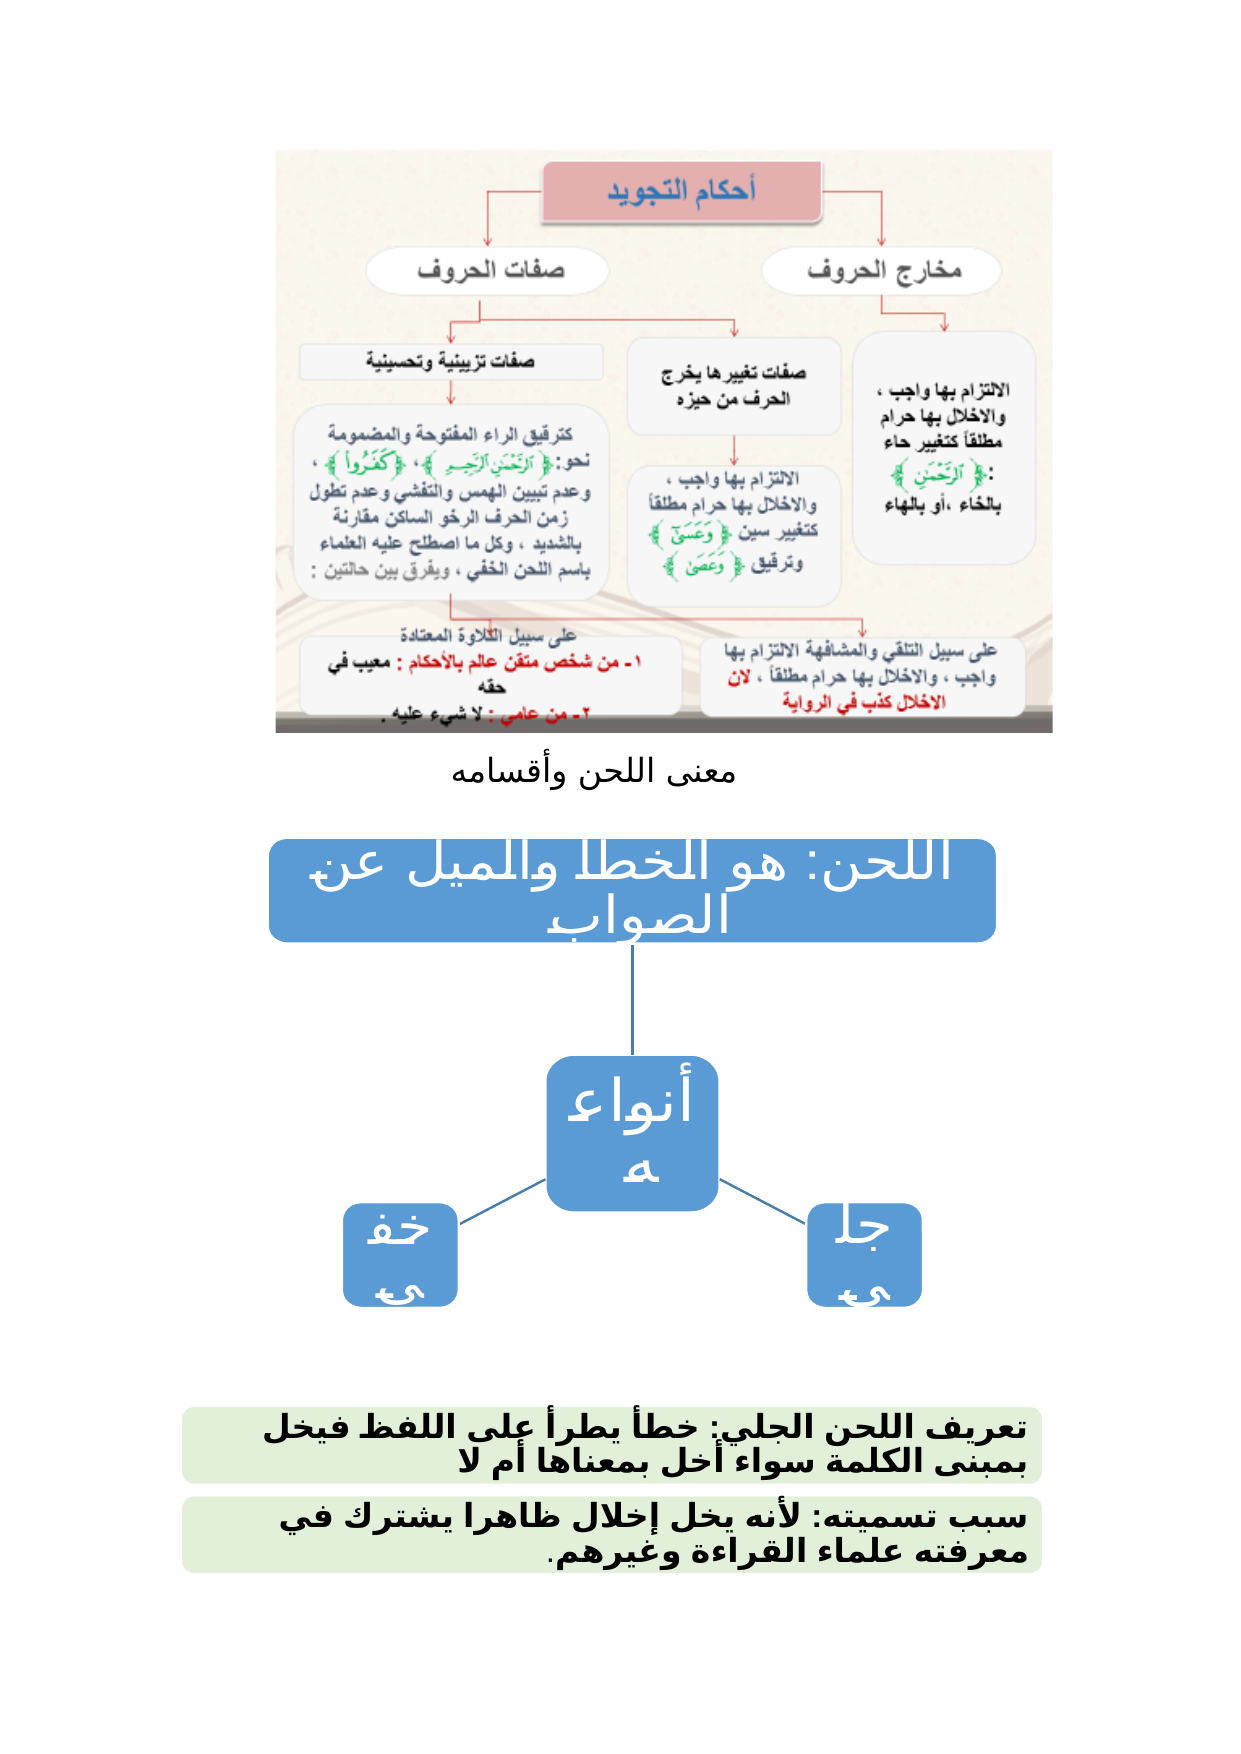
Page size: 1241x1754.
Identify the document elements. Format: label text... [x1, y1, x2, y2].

text معنى اللحن وأقسامه [187, 752, 1000, 791]
picture [275, 150, 1053, 733]
